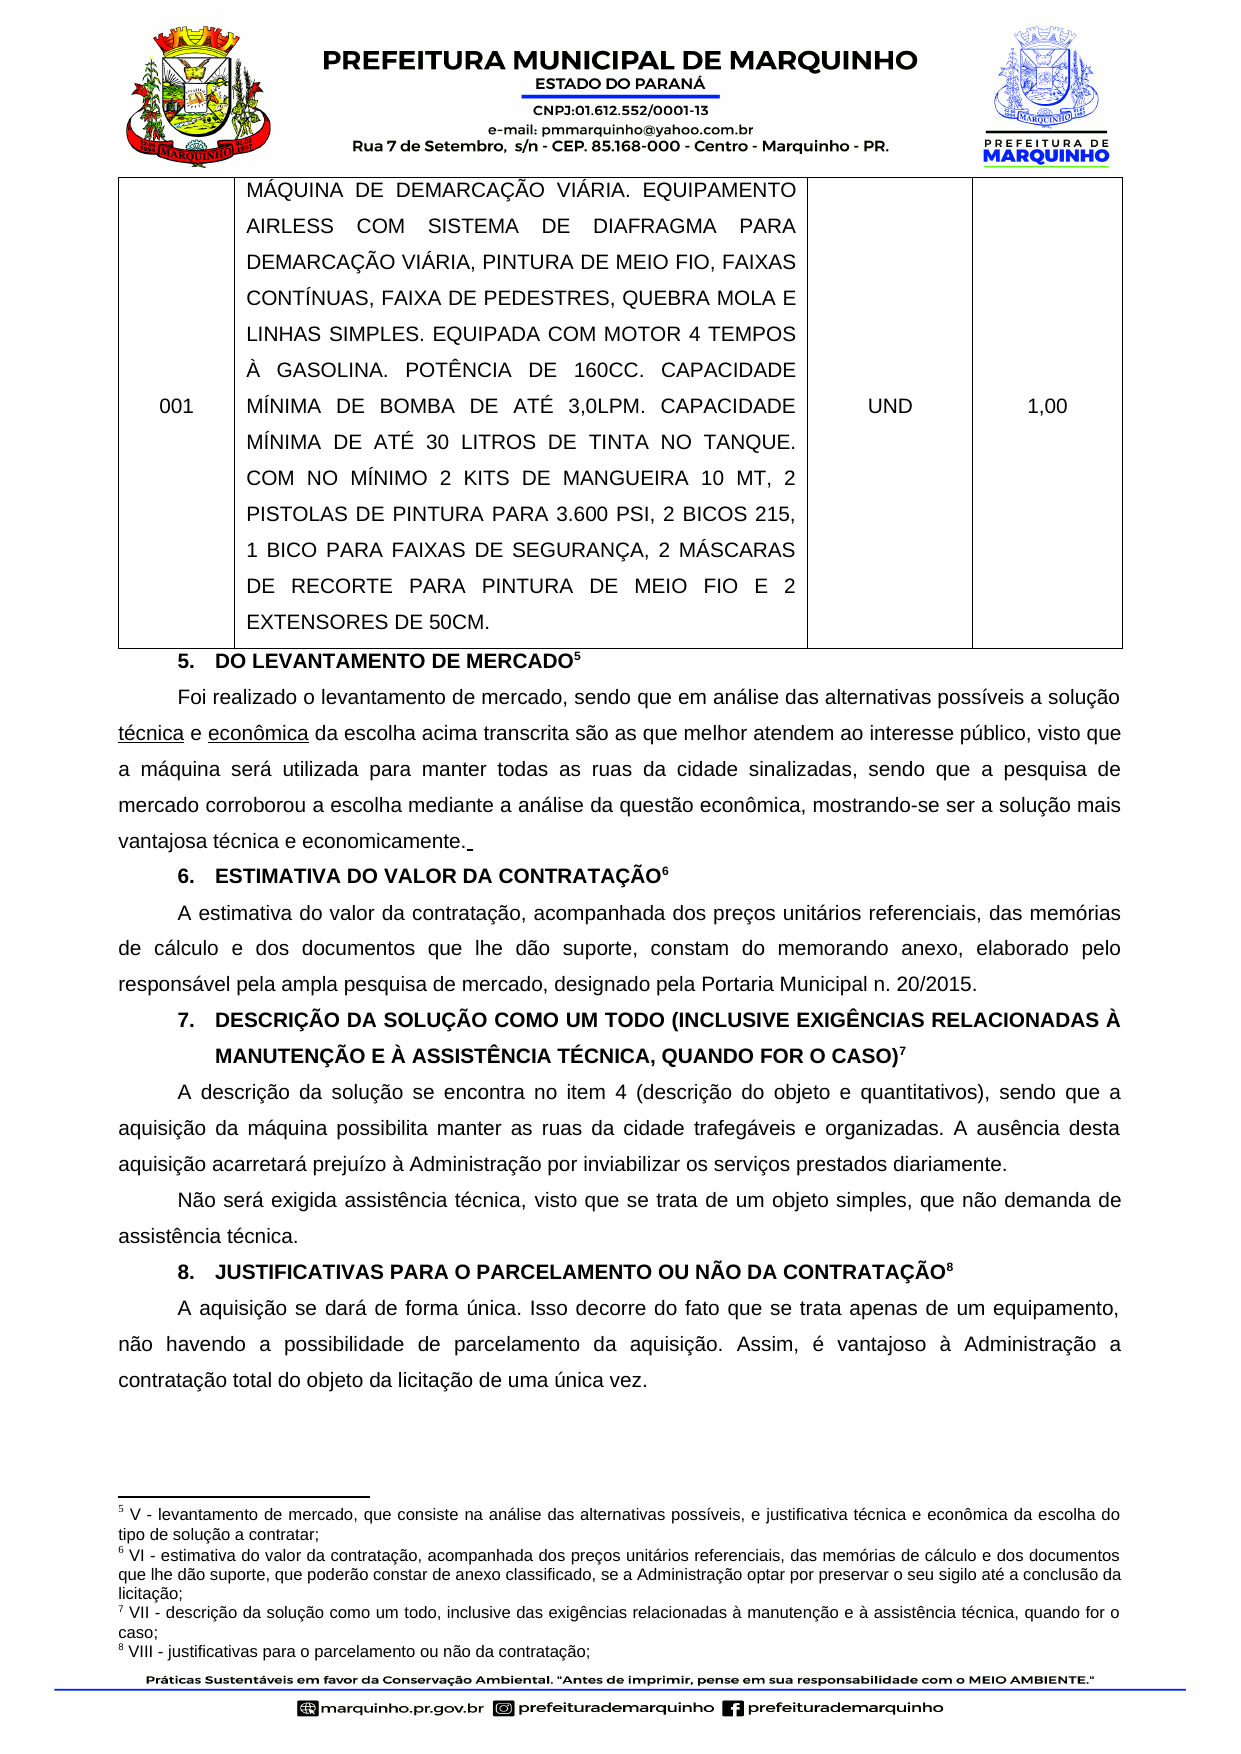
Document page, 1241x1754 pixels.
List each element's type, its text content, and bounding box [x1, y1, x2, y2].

table_cell UND [808, 178, 972, 648]
picture [60, 0, 1181, 191]
text A aquisição se dará de forma única. Isso decorre do fato que se trata apenas de um equipamento, não havendo a possibilidade de parcelamento da aquisição. Assim, é vantajoso à Administração a contratação total do objeto da licitação de uma única vez. [118, 1296, 1122, 1391]
table_cell 1,00 [973, 178, 1122, 648]
text A estimativa do valor da contratação, acompanhada dos preços unitários referenciais, das memórias de cálculo e dos documentos que lhe dão suporte, constam do memorando anexo, elaborado pelo responsável pela ampla pesquisa de mercado, designado pela Portaria Municipal n. 20/2015. [118, 900, 1122, 996]
table_cell MÁQUINA DE DEMARCAÇÃO VIÁRIA. EQUIPAMENTO AIRLESS COM SISTEMA DE DIAFRAGMA PARA DEMARCAÇÃO VIÁRIA, PINTURA DE MEIO FIO, FAIXAS CONTÍNUAS, FAIXA DE PEDESTRES, QUEBRA MOLA E LINHAS SIMPLES. EQUIPADA COM MOTOR 4 TEMPOS À GASOLINA. POTÊNCIA DE 160CC. CAPACIDADE MÍNIMA DE BOMBA DE ATÉ 3,0LPM. CAPACIDADE MÍNIMA DE ATÉ 30 LITROS DE TINTA NO TANQUE. COM NO MÍNIMO 2 KITS DE MANGUEIRA 10 MT, 2 PISTOLAS DE PINTURA PARA 3.600 PSI, 2 BICOS 215, 1 BICO PARA FAIXAS DE SEGURANÇA, 2 MÁSCARAS DE RECORTE PARA PINTURA DE MEIO FIO E 2 EXTENSORES DE 50CM. [235, 178, 807, 648]
text JUSTIFICATIVAS PARA O PARCELAMENTO OU NÃO DA CONTRATAÇÃO [177, 1260, 1122, 1284]
picture [130, 1647, 137, 1655]
text Não será exigida assistência técnica, visto que se trata de um objeto simples, que não demanda de assistência técnica. [118, 1188, 1122, 1248]
text Foi realizado o levantamento de mercado, sendo que em análise das alternativas possíveis a solução técnica e econômica da escolha acima transcrita são as que melhor atendem ao interesse público, visto que a máquina será utilizada para manter todas as ruas da cidade sinalizadas, sendo que a pesquisa de mercado corroborou a escolha mediante a análise da questão econômica, mostrando-se ser a solução mais vantajosa técnica e economicamente. [118, 685, 1122, 852]
text DO LEVANTAMENTO DE MERCADO [177, 649, 1122, 673]
picture [30, 1647, 1210, 1742]
text ESTIMATIVA DO VALOR DA CONTRATAÇÃO [177, 864, 1122, 888]
table_cell 001 [119, 178, 234, 648]
text DESCRIÇÃO DA SOLUÇÃO COMO UM TODO (INCLUSIVE EXIGÊNCIAS RELACIONADAS À MANUTENÇÃO E À ASSISTÊNCIA TÉCNICA, QUANDO FOR O CASO) [177, 1008, 1122, 1068]
text A descrição da solução se encontra no item 4 (descrição do objeto e quantitativos), sendo que a aquisição da máquina possibilita manter as ruas da cidade trafegáveis e organizadas. A ausência desta aquisição acarretará prejuízo à Administração por inviabilizar os serviços prestados diariamente. [118, 1080, 1122, 1176]
